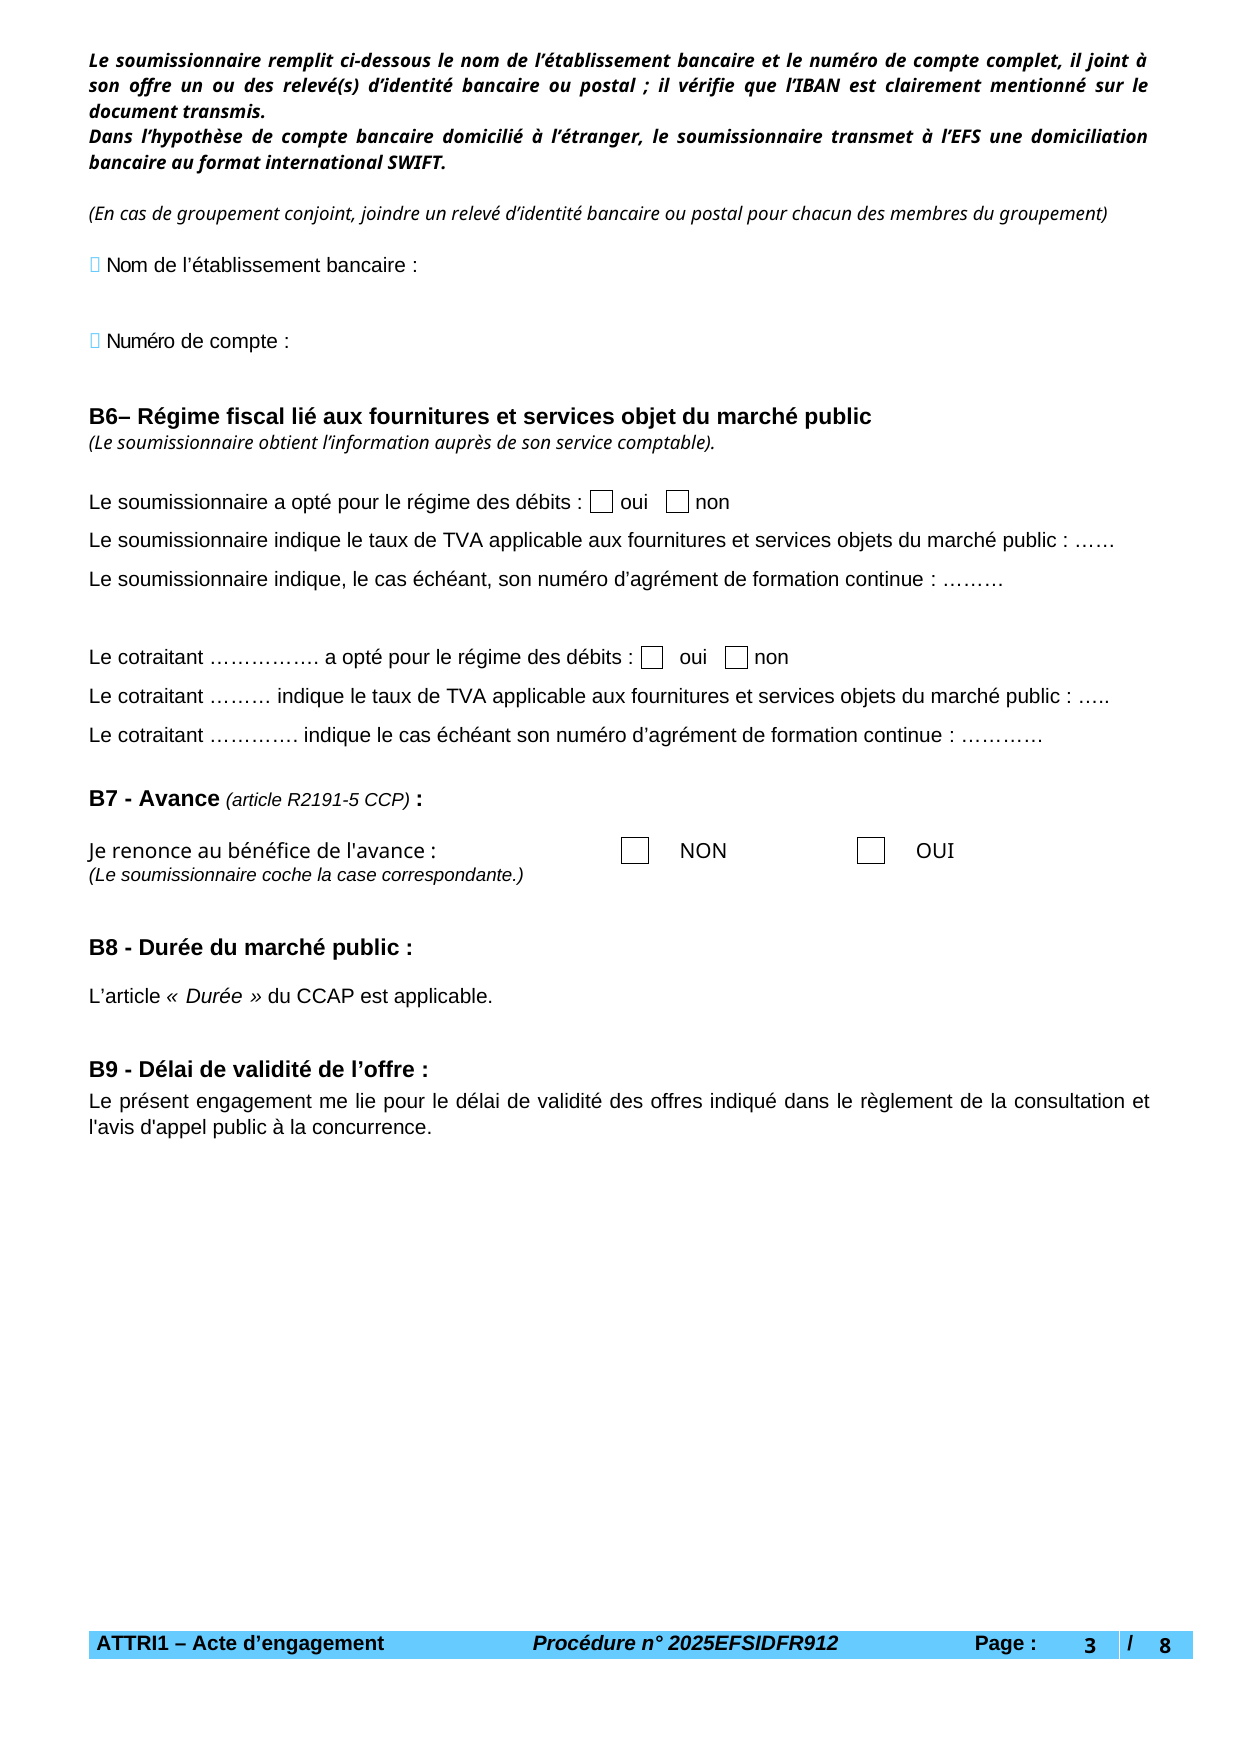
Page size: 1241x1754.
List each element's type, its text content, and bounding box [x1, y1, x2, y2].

text B6– Régime fiscal lié aux fournitures et services objet du marché public [89, 403, 1152, 429]
text (En cas de groupement conjoint, joindre un relevé d’identité bancaire ou postal pour chacun des membres du groupement) [89, 200, 1152, 226]
text Le soumissionnaire remplit ci-dessous le nom de l’établissement bancaire et le numéro de compte complet, il joint à son offre un ou des relevé(s) d’identité bancaire ou postal ; il vérifie que l’IBAN est clairement mentionné sur le document transmis. [89, 47, 1152, 124]
text  Numéro de compte : [89, 326, 1152, 355]
text Le soumissionnaire indique le taux de TVA applicable aux fournitures et services objets du marché public : …… [89, 528, 1152, 552]
text Le soumissionnaire a opté pour le régime des débits : oui non [89, 489, 1152, 513]
text B7 - Avance (article R2191-5 CCP) : [89, 785, 1152, 812]
text (Le soumissionnaire obtient l’information auprès de son service comptable). [89, 429, 1152, 454]
text L’article « Durée » du CCAP est applicable. [89, 984, 1152, 1008]
text Le cotraitant ……………. a opté pour le régime des débits : oui non [89, 645, 1152, 669]
text Le soumissionnaire indique, le cas échéant, son numéro d’agrément de formation continue : ……… [89, 567, 1152, 591]
subtitle B8 - Durée du marché public : [89, 934, 1152, 960]
text  Nom de l’établissement bancaire : [89, 250, 1152, 278]
text Dans l’hypothèse de compte bancaire domicilié à l’étranger, le soumissionnaire transmet à l’EFS une domiciliation bancaire au format international SWIFT. [89, 124, 1152, 175]
text Le cotraitant …………. indique le cas échéant son numéro d’agrément de formation continue : ………… [89, 723, 1152, 747]
text B9 - Délai de validité de l’offre : [89, 1056, 1152, 1082]
text Le présent engagement me lie pour le délai de validité des offres indiqué dans le règlement de la consultation et l'avis d'appel public à la concurrence. [89, 1088, 1152, 1139]
text Le cotraitant ……… indique le taux de TVA applicable aux fournitures et services objets du marché public : ….. [89, 684, 1152, 708]
text (Le soumissionnaire coche la case correspondante.) [89, 864, 1152, 886]
text Je renonce au bénéfice de l'avance : NON OUI [89, 836, 1152, 864]
